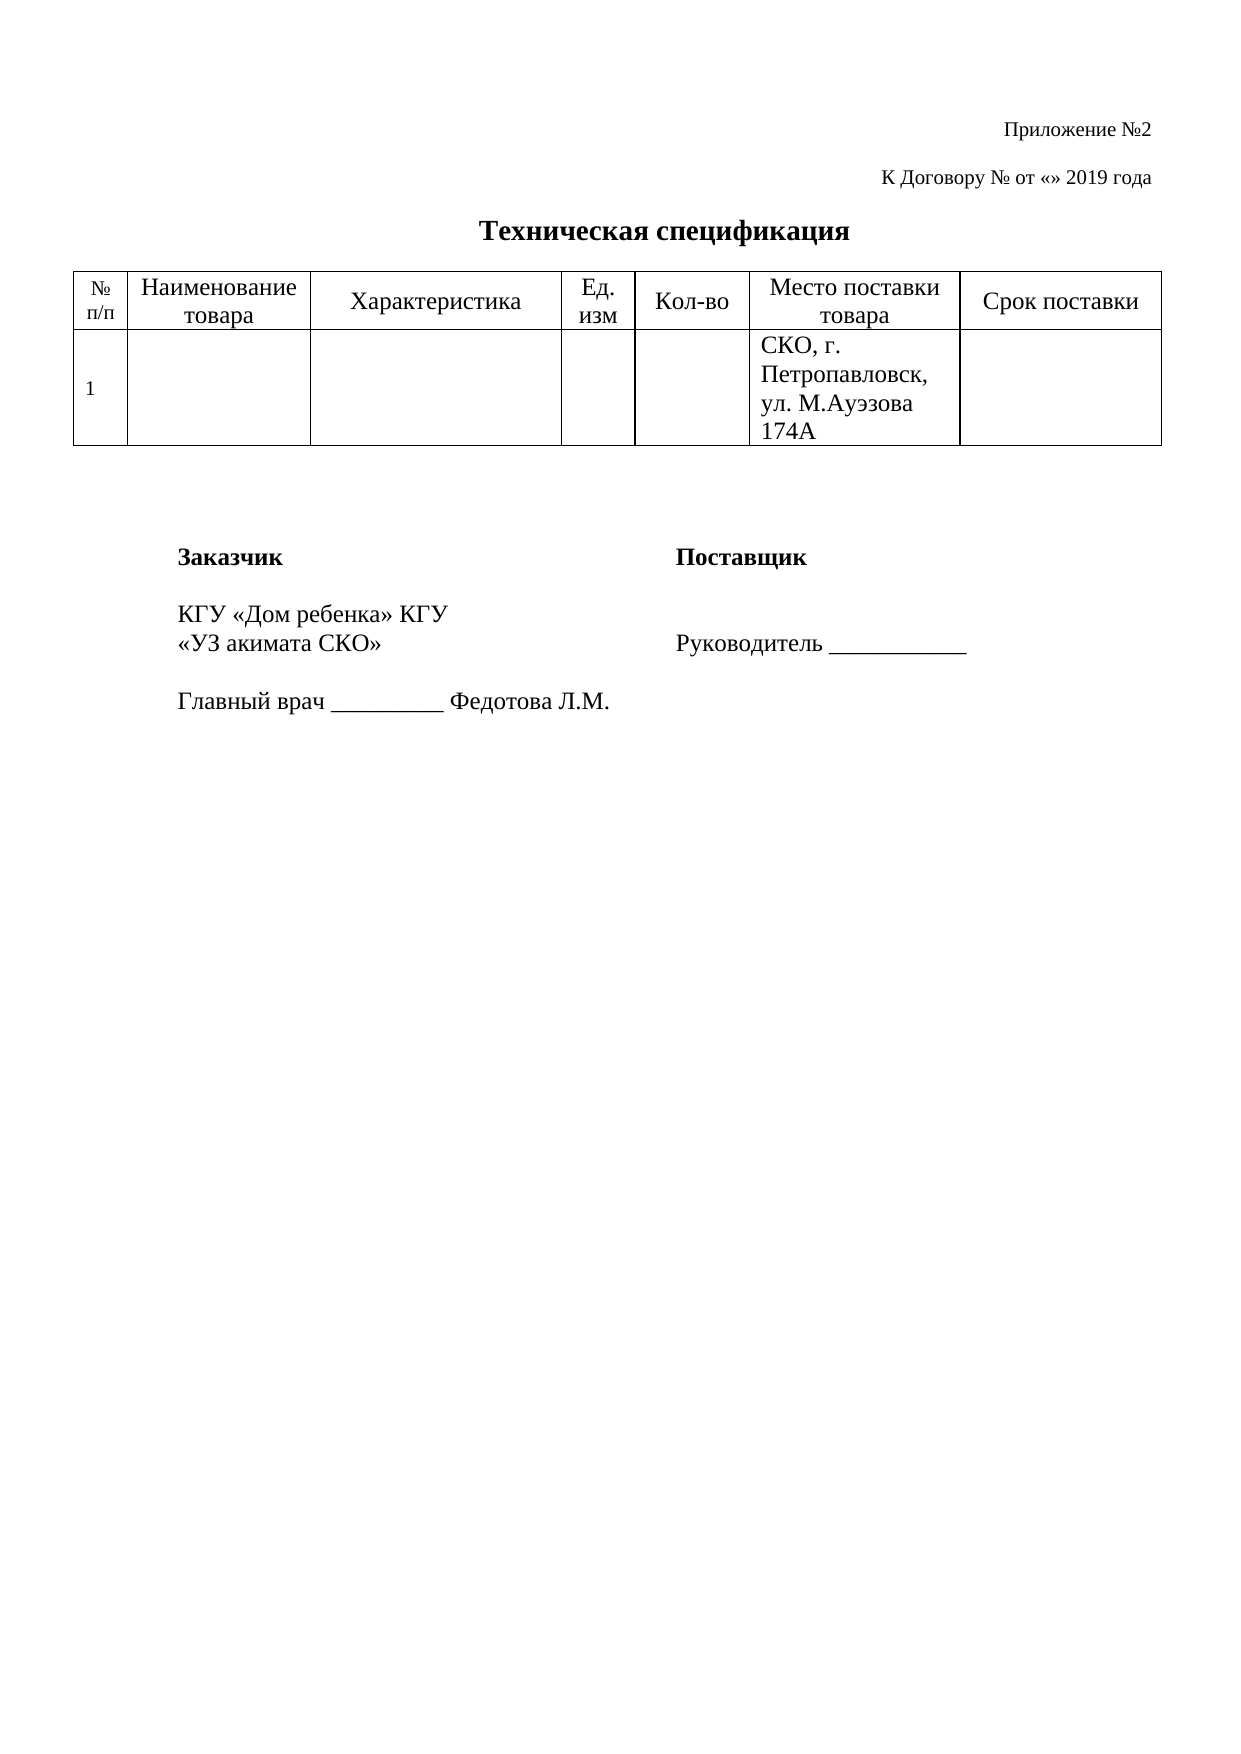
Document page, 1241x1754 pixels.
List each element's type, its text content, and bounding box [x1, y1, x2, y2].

table_header Наименование товара [128, 272, 310, 329]
table_cell 1 [74, 330, 127, 445]
table_cell СКО, г. Петропавловск, ул. М.Ауэзова 174А [750, 330, 959, 445]
text К Договору № от «» 2019 года [177, 165, 1152, 189]
table_header Характеристика [311, 272, 561, 329]
table_cell [562, 330, 634, 445]
table_header Место поставки товара [750, 272, 959, 329]
table_header Срок поставки [961, 272, 1161, 329]
table_cell [636, 330, 749, 445]
table_header Заказчик КГУ «Дом ребенка» КГУ «УЗ акимата СКО» Главный врач _________ Федотова Л.М. [166, 542, 664, 714]
table_header Кол-во [636, 272, 749, 329]
table_cell [311, 330, 561, 445]
table_header Ед. изм [562, 272, 634, 329]
table_header № п/п [74, 272, 127, 329]
table_cell [961, 330, 1161, 445]
text Приложение №2 [177, 117, 1152, 141]
text Техническая спецификация [177, 213, 1152, 246]
table_cell [128, 330, 310, 445]
table_header Поставщик Руководитель ___________ [664, 542, 1163, 714]
